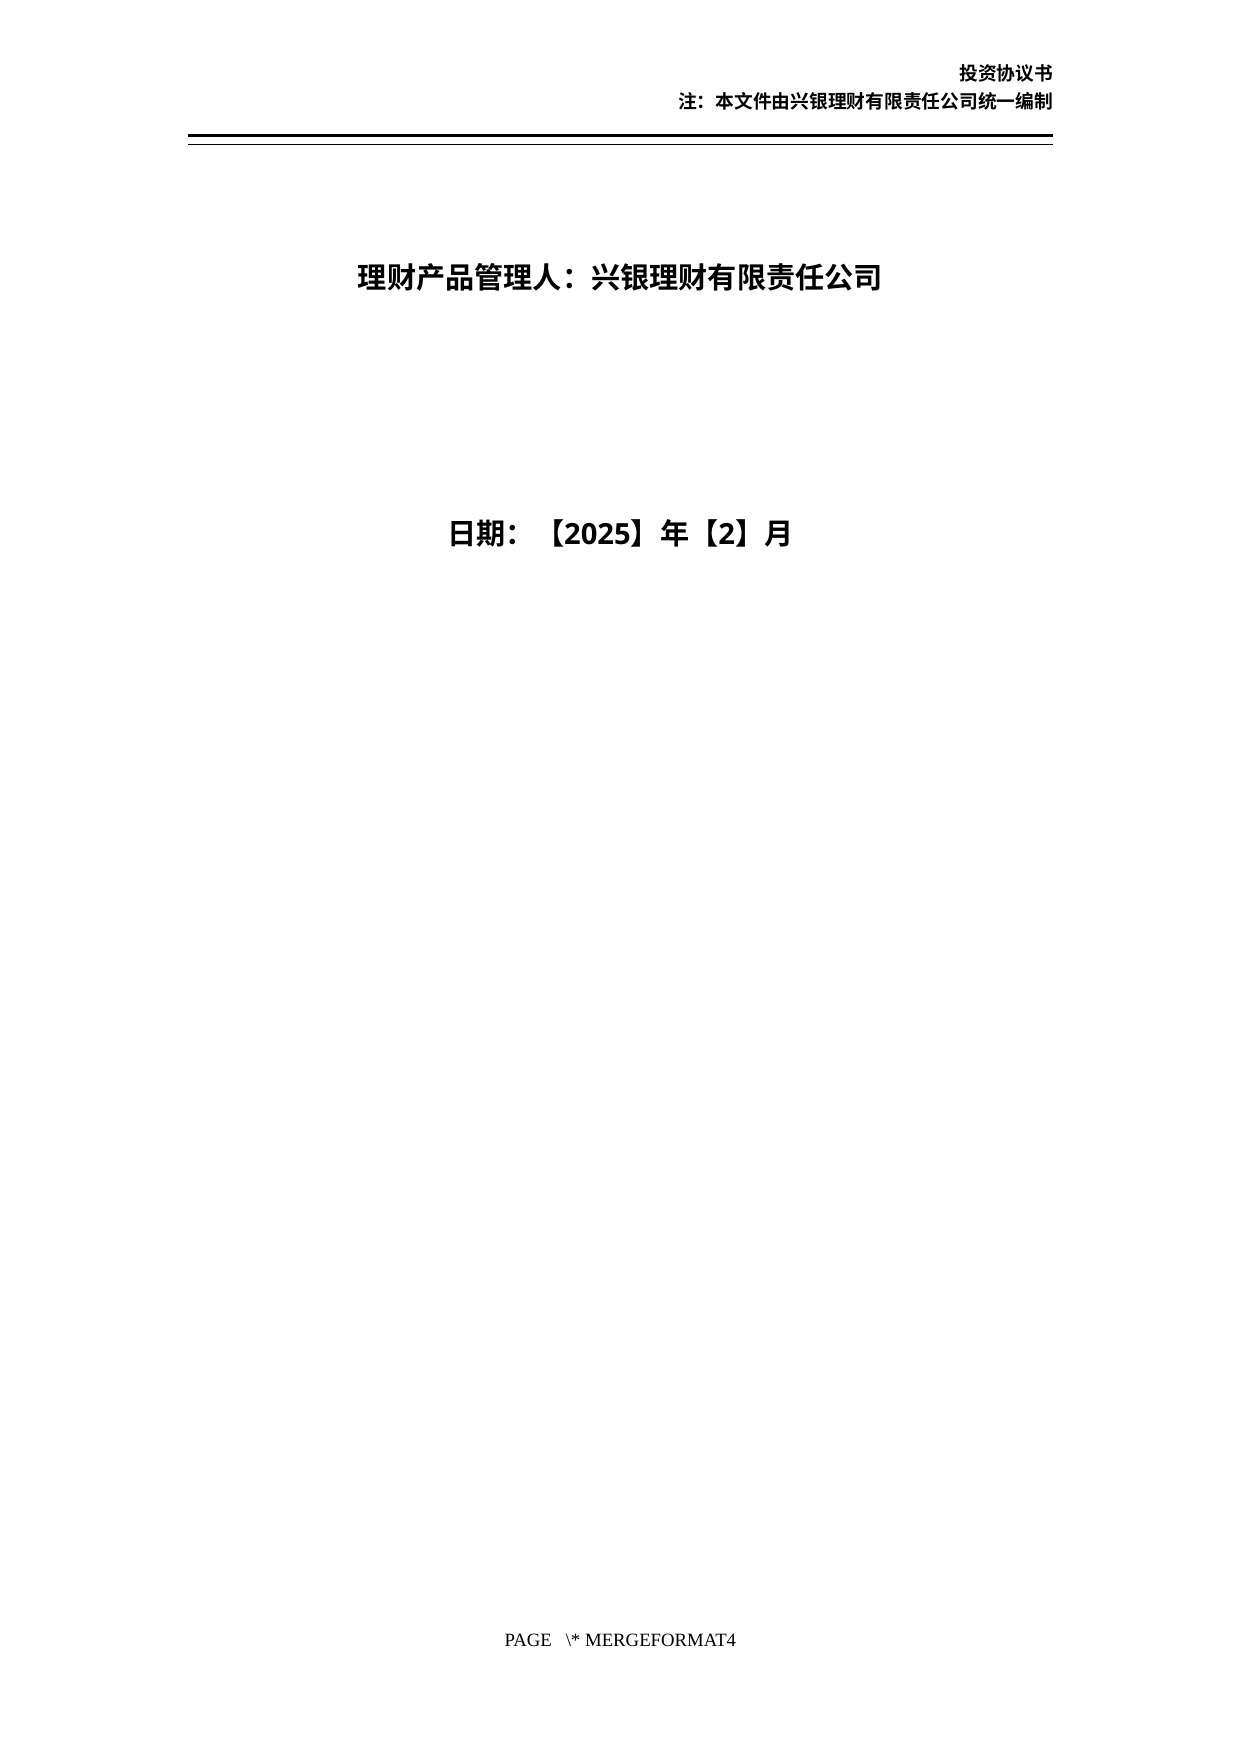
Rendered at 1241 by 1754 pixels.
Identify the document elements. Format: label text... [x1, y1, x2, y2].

text 理财产品管理人：兴银理财有限责任公司 [187, 244, 1053, 309]
text 日期：【2025】年【2】月 [187, 499, 1053, 564]
